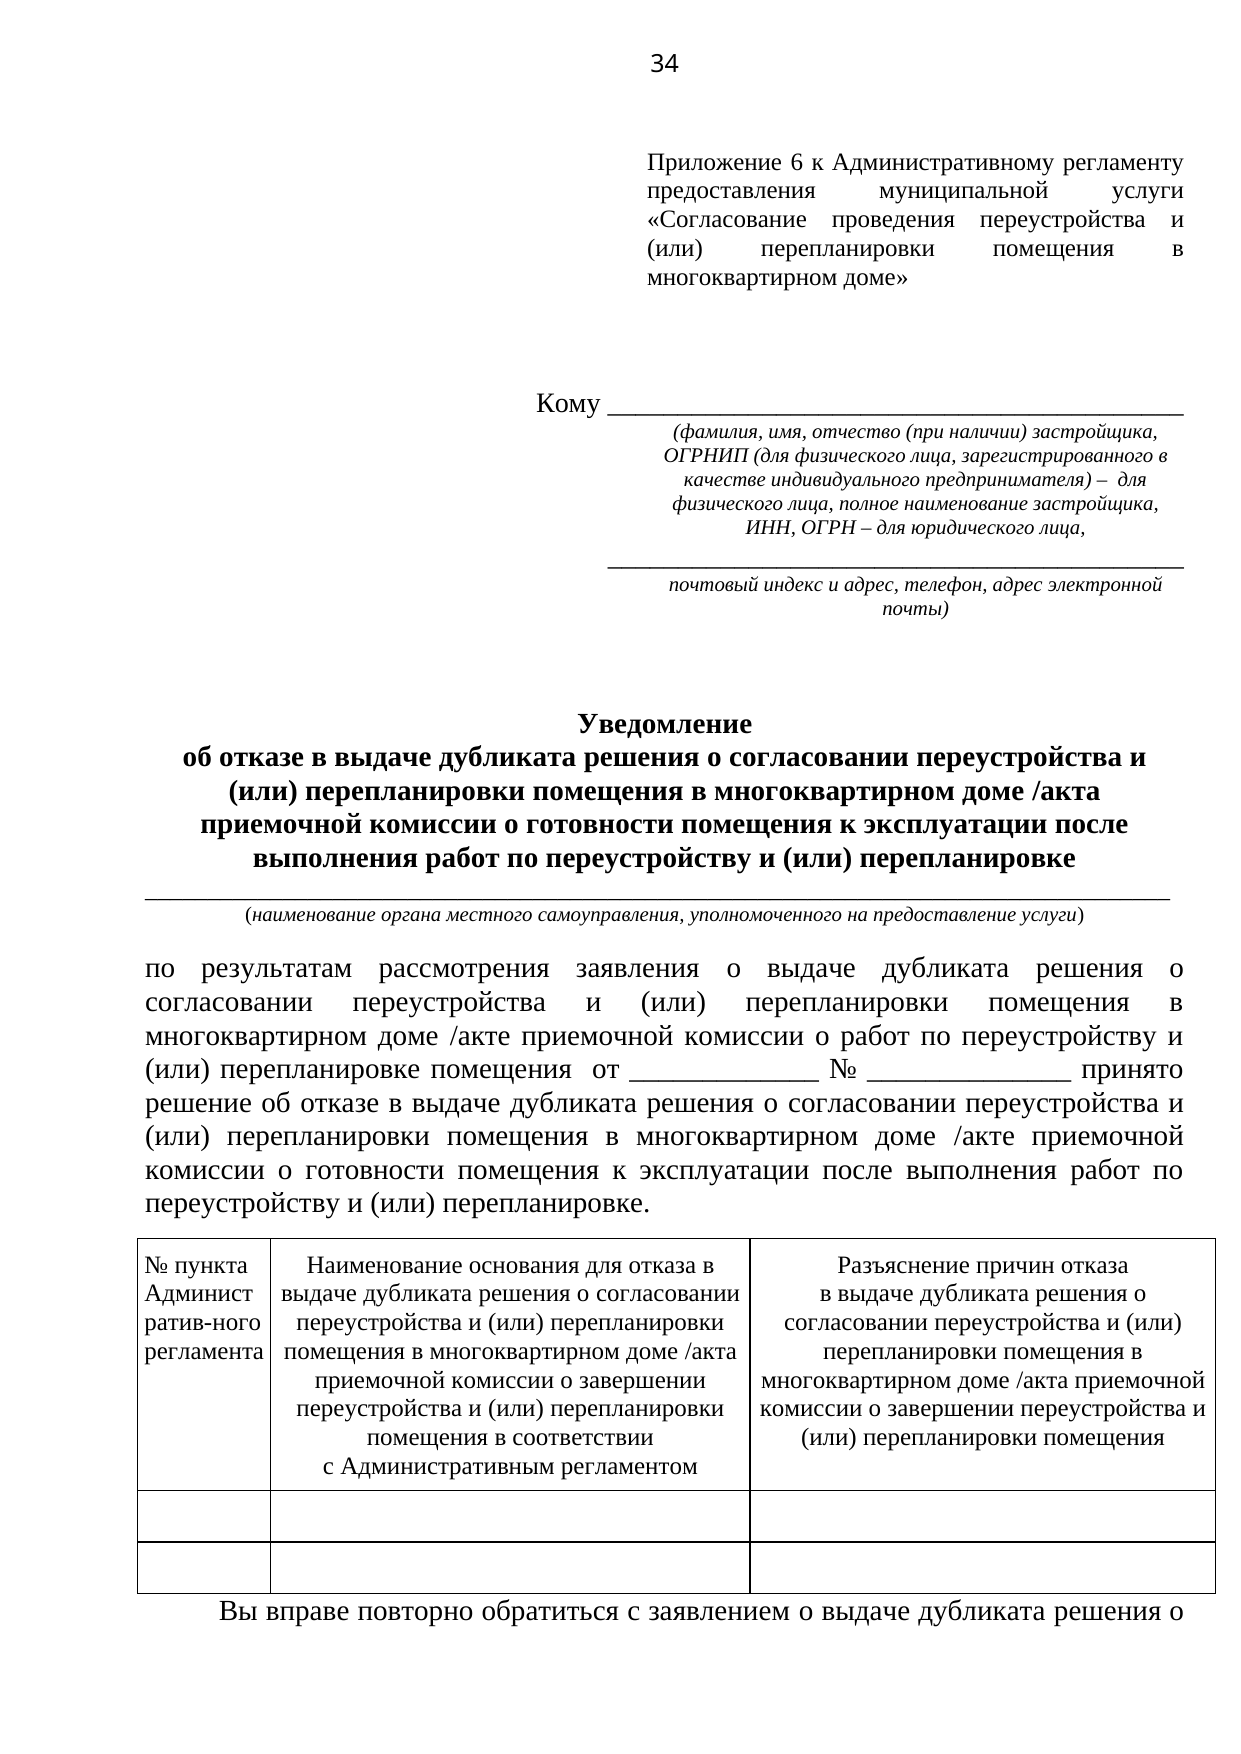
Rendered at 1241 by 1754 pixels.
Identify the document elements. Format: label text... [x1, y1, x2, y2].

table_cell [138, 1543, 270, 1592]
text по результатам рассмотрения заявления о выдаче дубликата решения о согласовании переустройства и (или) перепланировки помещения в многоквартирном доме /акте приемочной комиссии о работ по переустройству и (или) перепланировке помещения от _____________ № ______________ принято решение об отказе в выдаче дубликата решения о согласовании переустройства и (или) перепланировки помещения в многоквартирном доме /акте приемочной комиссии о готовности помещения к эксплуатации после выполнения работ по переустройству и (или) перепланировке. [145, 951, 1184, 1219]
text __________________________________________________________________________________ [145, 874, 1184, 902]
text Кому _________________________________________ [145, 386, 1184, 419]
table_cell [138, 1491, 270, 1541]
table_header Наименование основания для отказа в выдаче дубликата решения о согласовании переустройства и (или) перепланировки помещения в многоквартирном доме /акта приемочной комиссии о завершении переустройства и (или) перепланировки помещения в соответствии с Административным регламентом [271, 1239, 749, 1490]
text почтовый индекс и адрес, телефон, адрес электронной почты) [647, 572, 1184, 620]
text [145, 1594, 1184, 1627]
table_header Разъяснение причин отказа в выдаче дубликата решения о согласовании переустройства и (или) перепланировки помещения в многоквартирном доме /акта приемочной комиссии о завершении переустройства и (или) перепланировки помещения [751, 1239, 1215, 1490]
text _________________________________________ [145, 539, 1184, 572]
text Приложение 6 к Административному регламенту предоставления муниципальной услуги «Согласование проведения переустройства и (или) перепланировки помещения в многоквартирном доме» [647, 147, 1184, 291]
text (фамилия, имя, отчество (при наличии) застройщика, ОГРНИП (для физического лица, зарегистрированного в качестве индивидуального предпринимателя) – для физического лица, полное наименование застройщика, ИНН, ОГРН – для юридического лица, [647, 419, 1184, 539]
table_cell [271, 1543, 749, 1592]
table_header № пункта Административ-ного регламента [138, 1239, 270, 1490]
text Уведомление об отказе в выдаче дубликата решения о согласовании переустройства и (или) перепланировки помещения в многоквартирном доме /акта приемочной комиссии о готовности помещения к эксплуатации после выполнения работ по переустройству и (или) перепланировке [145, 706, 1184, 874]
table_cell [271, 1491, 749, 1541]
table_cell [751, 1543, 1215, 1592]
text (наименование органа местного самоуправления, уполномоченного на предоставление услуги) [145, 902, 1184, 926]
table_cell [751, 1491, 1215, 1541]
